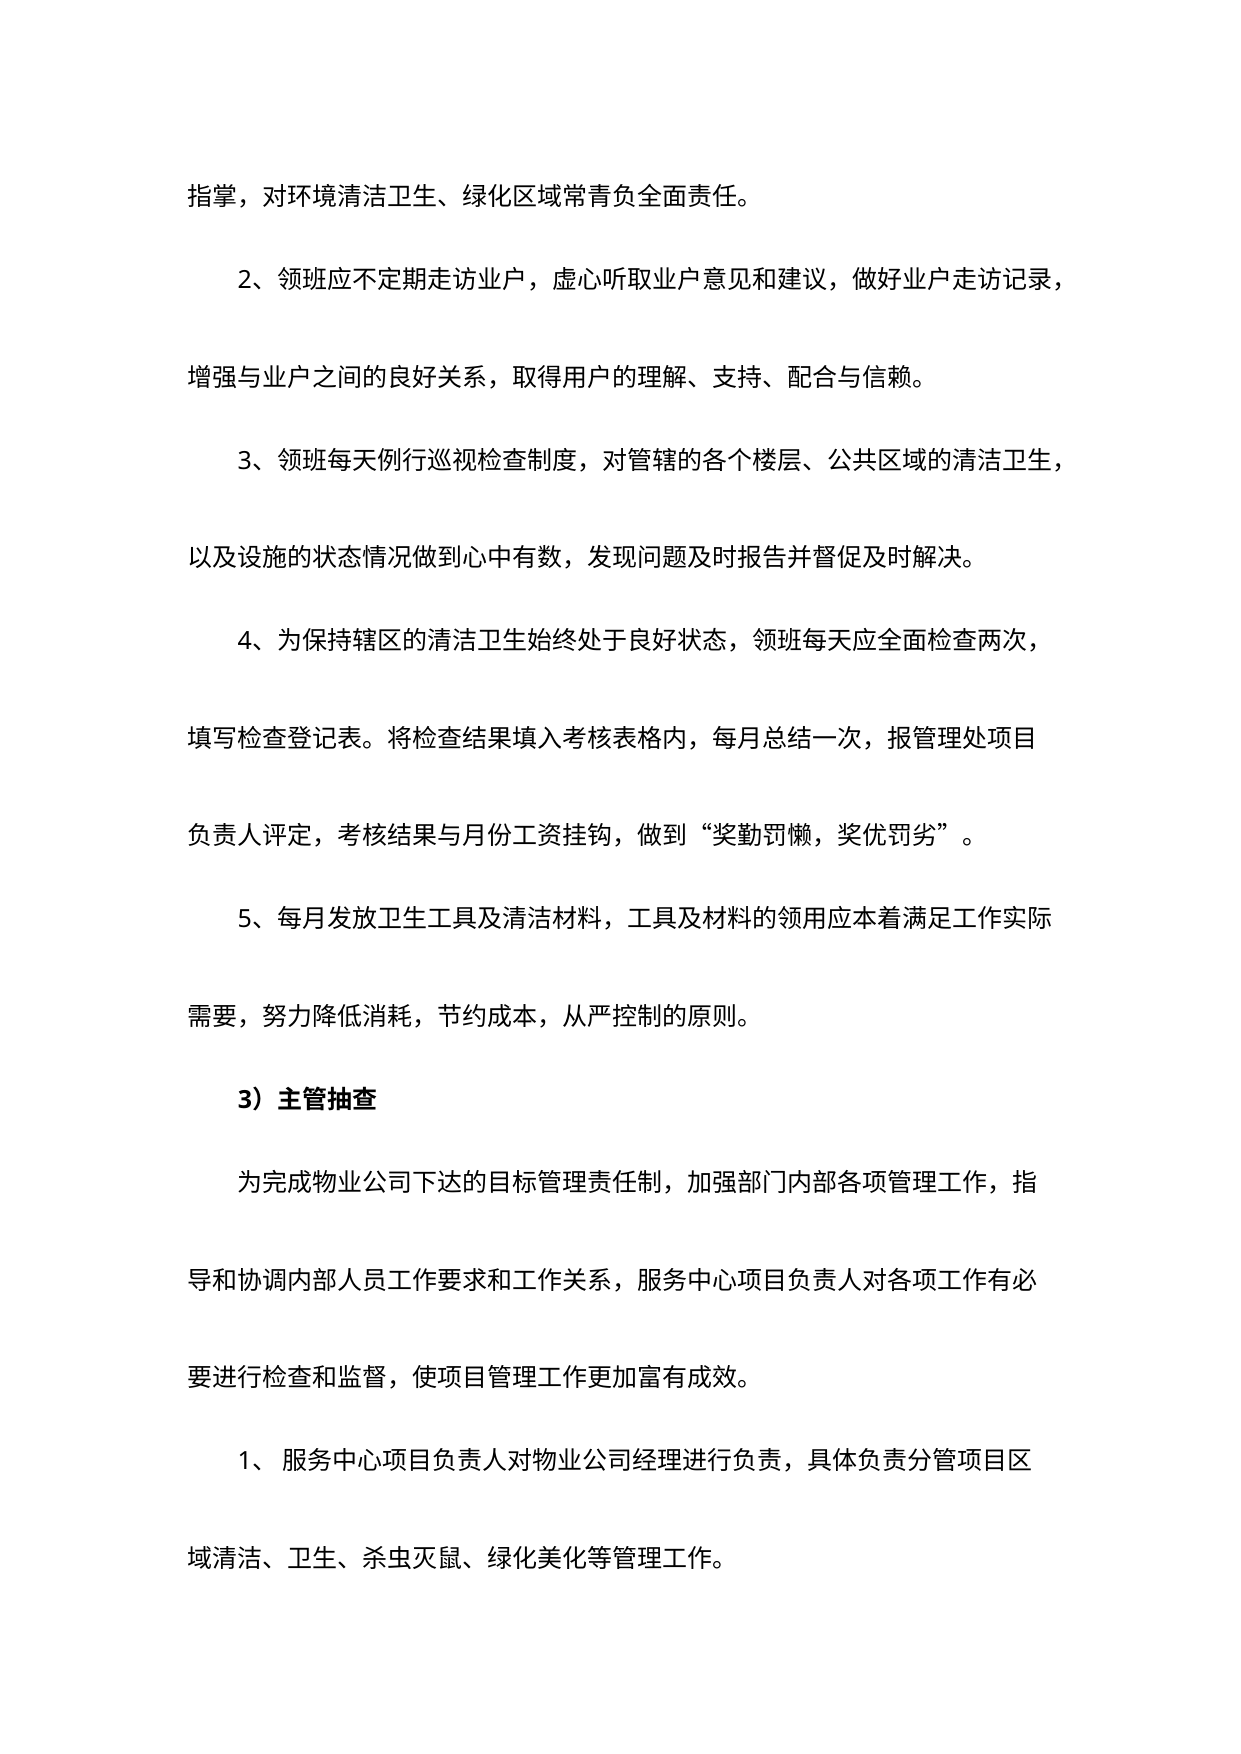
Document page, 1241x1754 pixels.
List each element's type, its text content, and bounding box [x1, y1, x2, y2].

text 3、领班每天例行巡视检查制度，对管辖的各个楼层、公共区域的清洁卫生，以及设施的状态情况做到心中有数，发现问题及时报告并督促及时解决。 [187, 426, 1053, 588]
text 4、为保持辖区的清洁卫生始终处于良好状态，领班每天应全面检查两次，填写检查登记表。将检查结果填入考核表格内，每月总结一次，报管理处项目负责人评定，考核结果与月份工资挂钩，做到“奖勤罚懒，奖优罚劣”。 [187, 606, 1053, 866]
text 2、领班应不定期走访业户，虚心听取业户意见和建议，做好业户走访记录，增强与业户之间的良好关系，取得用户的理解、支持、配合与信赖。 [187, 245, 1053, 408]
text 3）主管抽查 [187, 1065, 1053, 1130]
text 为完成物业公司下达的目标管理责任制，加强部门内部各项管理工作，指导和协调内部人员工作要求和工作关系，服务中心项目负责人对各项工作有必要进行检查和监督，使项目管理工作更加富有成效。 [187, 1148, 1053, 1408]
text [187, 162, 1053, 227]
text 1、 服务中心项目负责人对物业公司经理进行负责，具体负责分管项目区域清洁、卫生、杀虫灭鼠、绿化美化等管理工作。 [187, 1426, 1053, 1589]
text 5、每月发放卫生工具及清洁材料，工具及材料的领用应本着满足工作实际需要，努力降低消耗，节约成本，从严控制的原则。 [187, 884, 1053, 1047]
